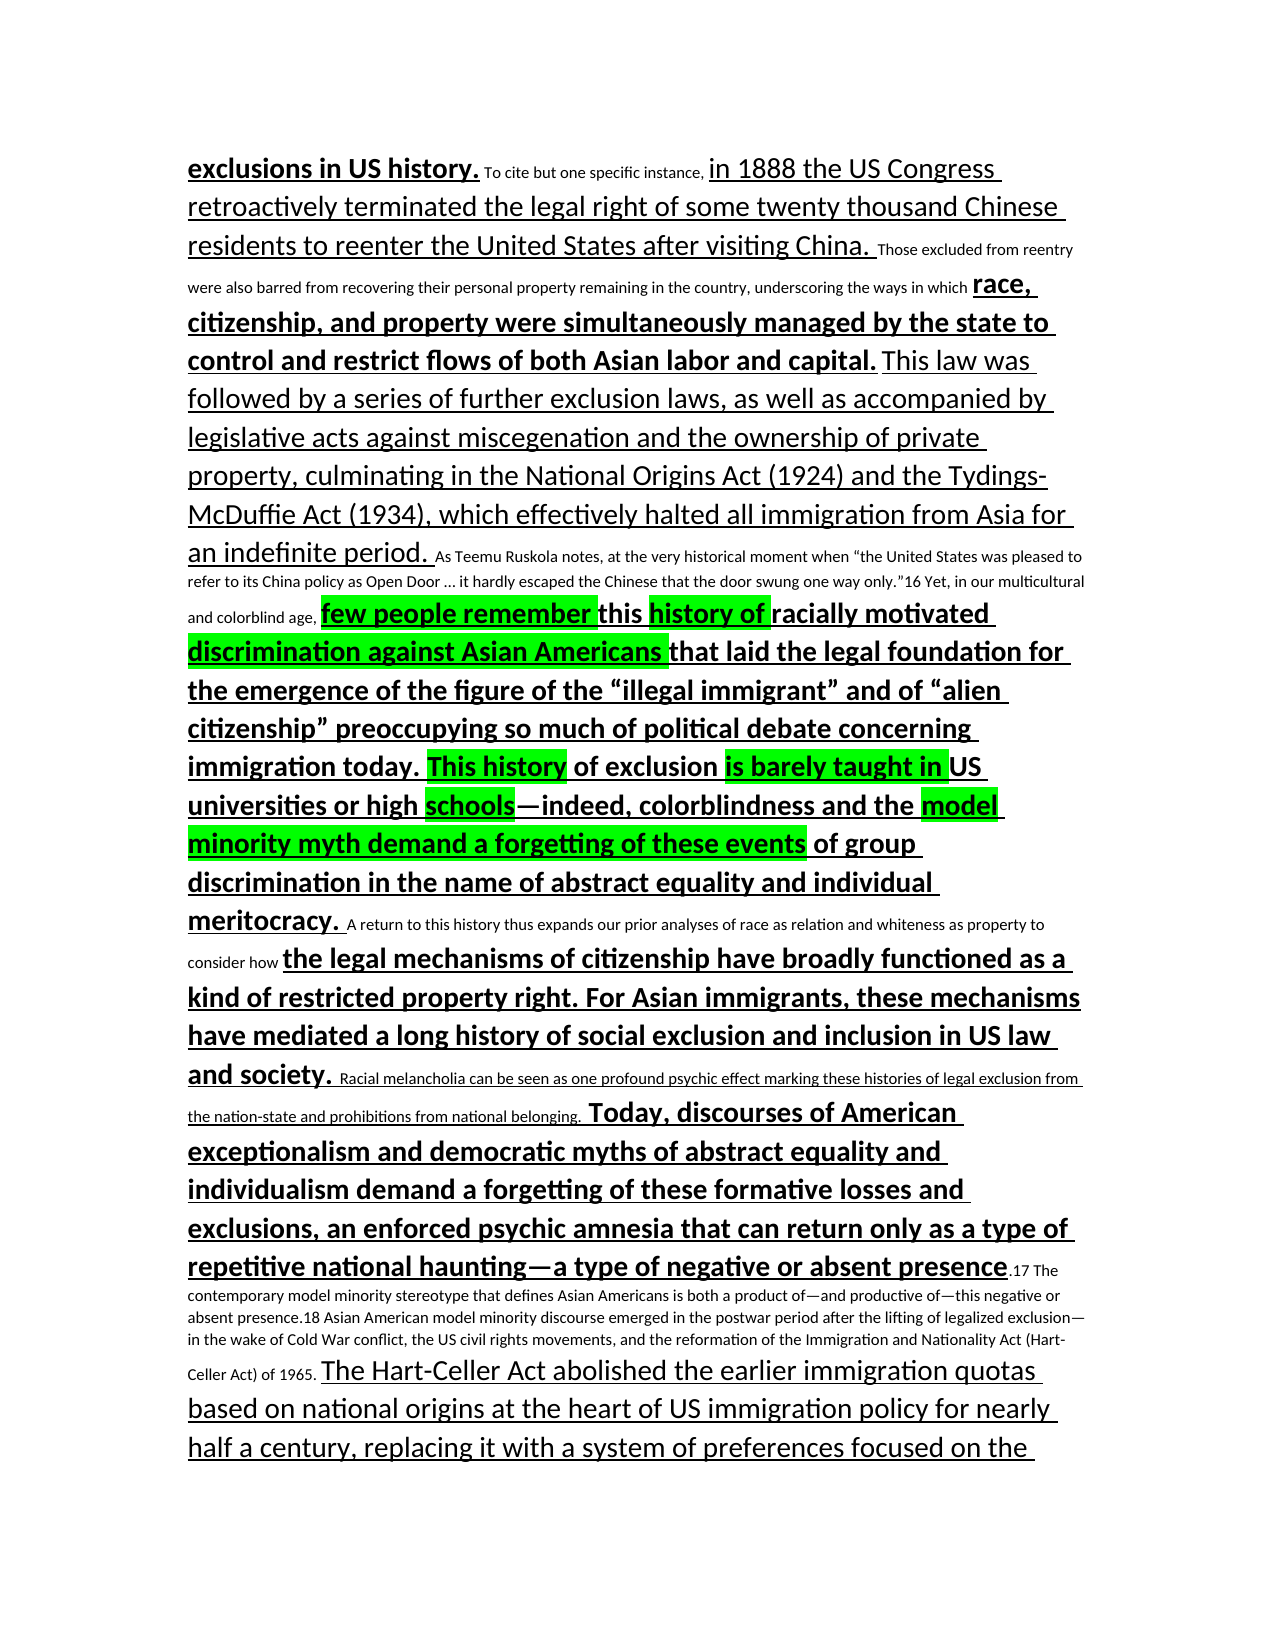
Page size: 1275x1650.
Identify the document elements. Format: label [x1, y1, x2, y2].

text [187, 150, 1087, 1465]
